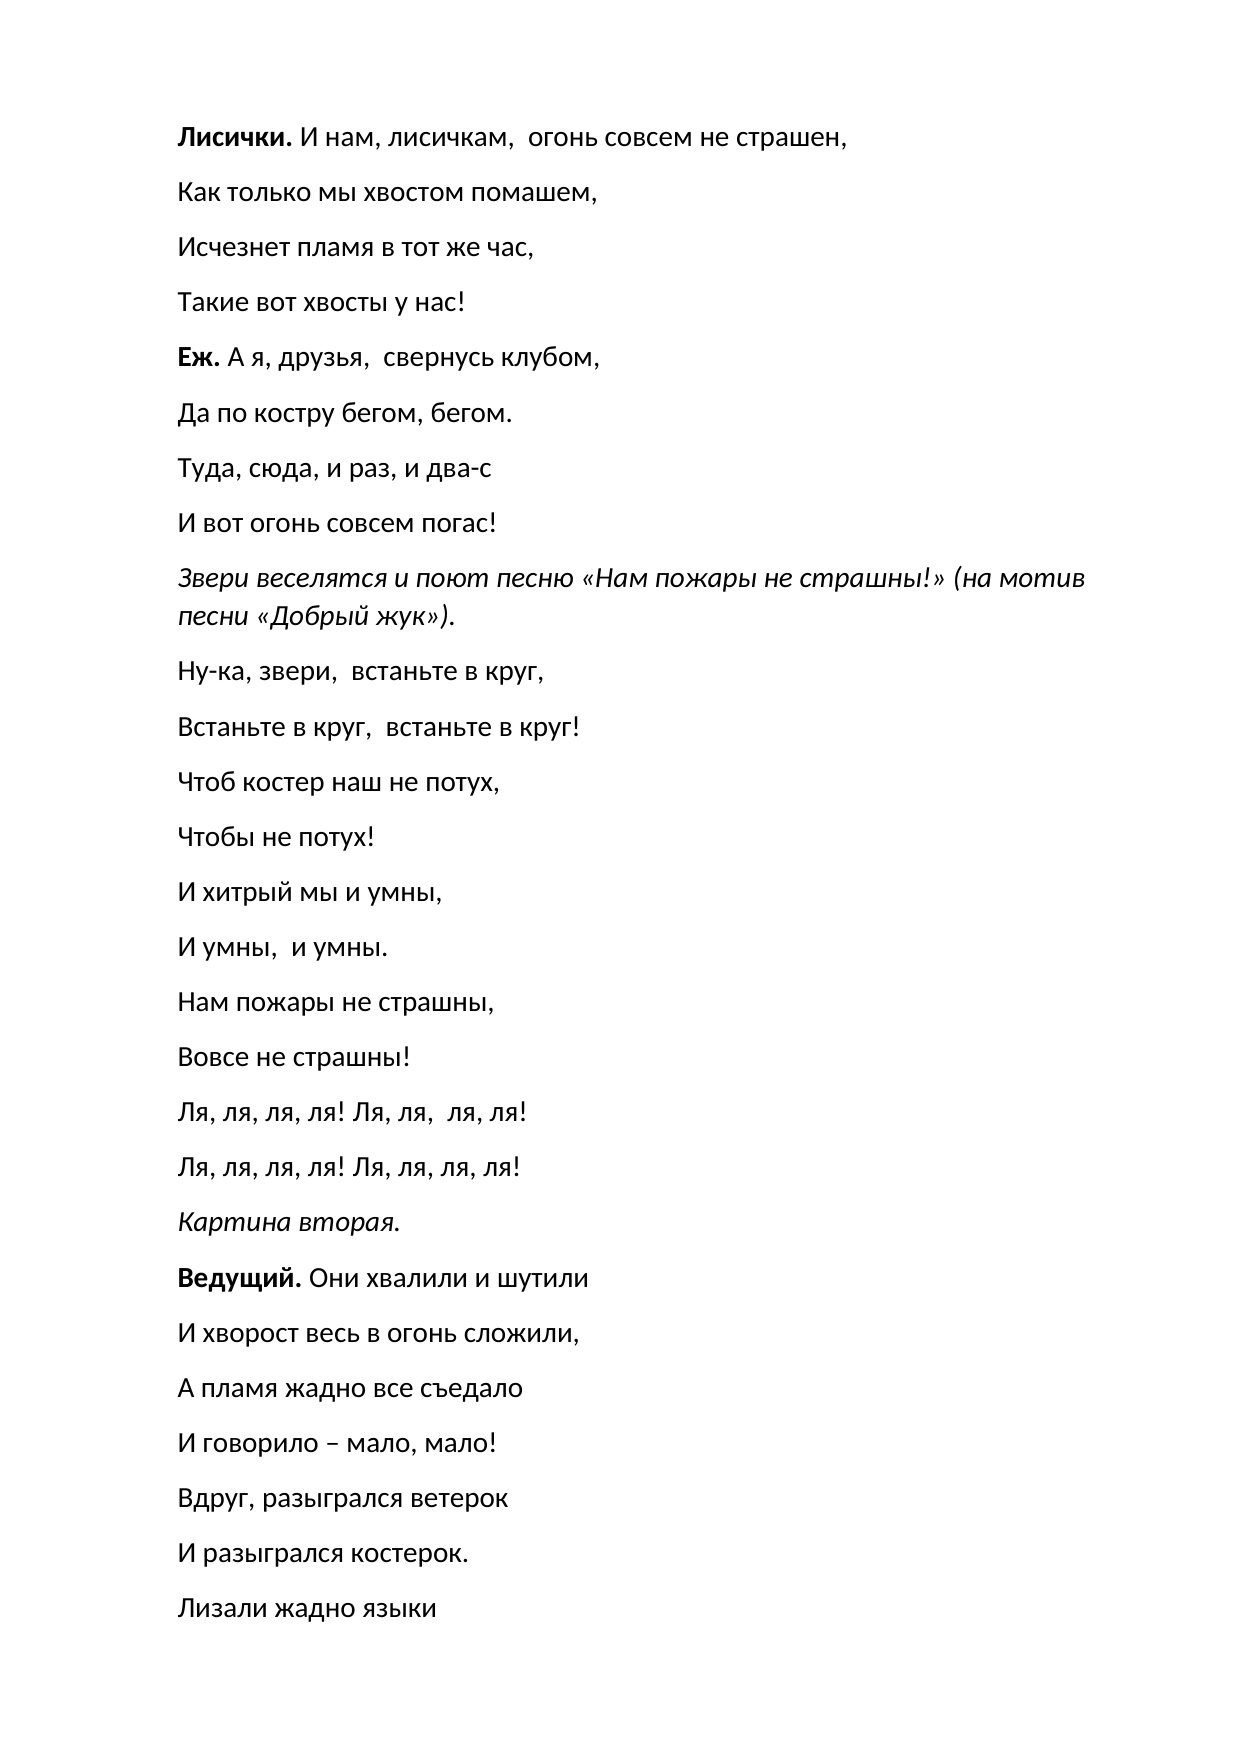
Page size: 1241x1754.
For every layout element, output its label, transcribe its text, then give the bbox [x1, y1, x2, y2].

text И хитрый мы и умны, [177, 873, 1152, 908]
text Лизали жадно языки [177, 1589, 1152, 1625]
text Такие вот хвосты у нас! [177, 283, 1152, 319]
text Нам пожары не страшны, [177, 983, 1152, 1019]
text Ведущий. Они хвалили и шутили [177, 1259, 1152, 1294]
text Вовсе не страшны! [177, 1038, 1152, 1074]
text Звери веселятся и поют песню «Нам пожары не страшны!» (на мотив песни «Добрый жук»). [177, 559, 1152, 633]
text Еж. А я, друзья, свернусь клубом, [177, 338, 1152, 374]
text Да по костру бегом, бегом. [177, 394, 1152, 429]
text Как только мы хвостом помашем, [177, 173, 1152, 209]
text И вот огонь совсем погас! [177, 504, 1152, 539]
text Картина вторая. [177, 1203, 1152, 1239]
text И разыгрался костерок. [177, 1534, 1152, 1570]
text И говорило – мало, мало! [177, 1424, 1152, 1459]
text А пламя жадно все съедало [177, 1369, 1152, 1404]
text Ну-ка, звери, встаньте в круг, [177, 652, 1152, 688]
text Ля, ля, ля, ля! Ля, ля, ля, ля! [177, 1093, 1152, 1129]
text Туда, сюда, и раз, и два-с [177, 449, 1152, 484]
text И умны, и умны. [177, 928, 1152, 964]
text Вдруг, разыгрался ветерок [177, 1479, 1152, 1515]
text Чтобы не потух! [177, 818, 1152, 853]
text Ля, ля, ля, ля! Ля, ля, ля, ля! [177, 1148, 1152, 1184]
text Лисички. И нам, лисичкам, огонь совсем не страшен, [177, 118, 1152, 154]
text Встаньте в круг, встаньте в круг! [177, 708, 1152, 743]
text Чтоб костер наш не потух, [177, 763, 1152, 798]
text И хворост весь в огонь сложили, [177, 1314, 1152, 1349]
text Исчезнет пламя в тот же час, [177, 228, 1152, 264]
